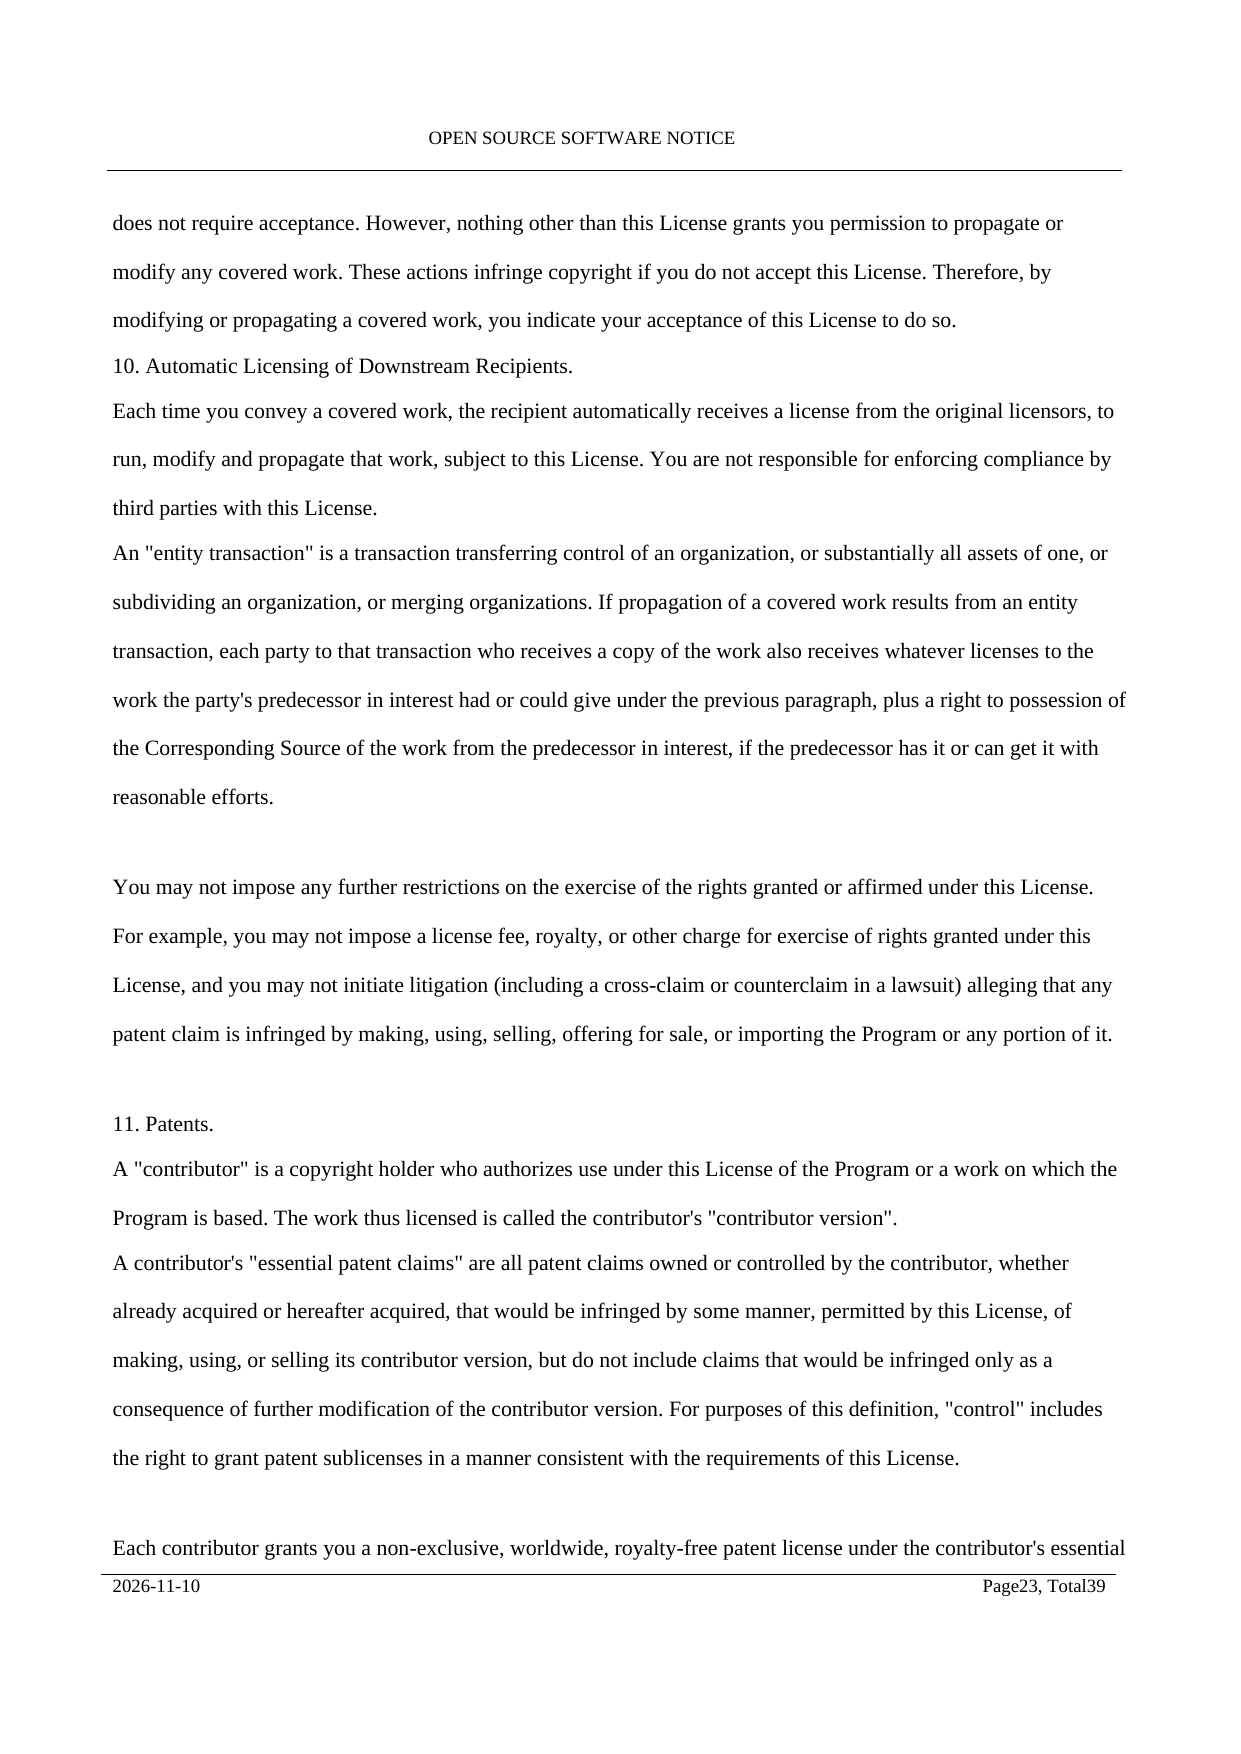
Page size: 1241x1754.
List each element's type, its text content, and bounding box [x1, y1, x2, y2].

text Each time you convey a covered work, the recipient automatically receives a license from the original licensors, to run, modify and propagate that work, subject to this License. You are not responsible for enforcing compliance by third parties with this License. [112, 394, 1128, 524]
text 10. Automatic Licensing of Downstream Recipients. [112, 349, 1128, 381]
text A contributor's "essential patent claims" are all patent claims owned or controlled by the contributor, whether already acquired or hereafter acquired, that would be infringed by some manner, permitted by this License, of making, using, or selling its contributor version, but do not include claims that would be infringed only as a consequence of further modification of the contributor version. For purposes of this definition, "control" includes the right to grant patent sublicenses in a manner consistent with the requirements of this License. [112, 1246, 1128, 1473]
text You may not impose any further restrictions on the exercise of the rights granted or affirmed under this License. For example, you may not impose a license fee, royalty, or other charge for exercise of rights granted under this License, and you may not initiate litigation (including a cross-claim or counterclaim in a lawsuit) alleging that any patent claim is infringed by making, using, selling, offering for sale, or importing the Program or any portion of it. [112, 871, 1128, 1049]
text A "contributor" is a copyright holder who authorizes use under this License of the Program or a work on which the Program is based. The work thus licensed is called the contributor's "contributor version". [112, 1152, 1128, 1233]
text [112, 206, 1128, 336]
text 11. Patents. [112, 1107, 1128, 1139]
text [112, 1531, 1128, 1564]
text An "entity transaction" is a transaction transferring control of an organization, or substantially all assets of one, or subdividing an organization, or merging organizations. If propagation of a covered work results from an entity transaction, each party to that transaction who receives a copy of the work also receives whatever licenses to the work the party's predecessor in interest had or could give under the previous paragraph, plus a right to possession of the Corresponding Source of the work from the predecessor in interest, if the predecessor has it or can get it with reasonable efforts. [112, 537, 1128, 813]
